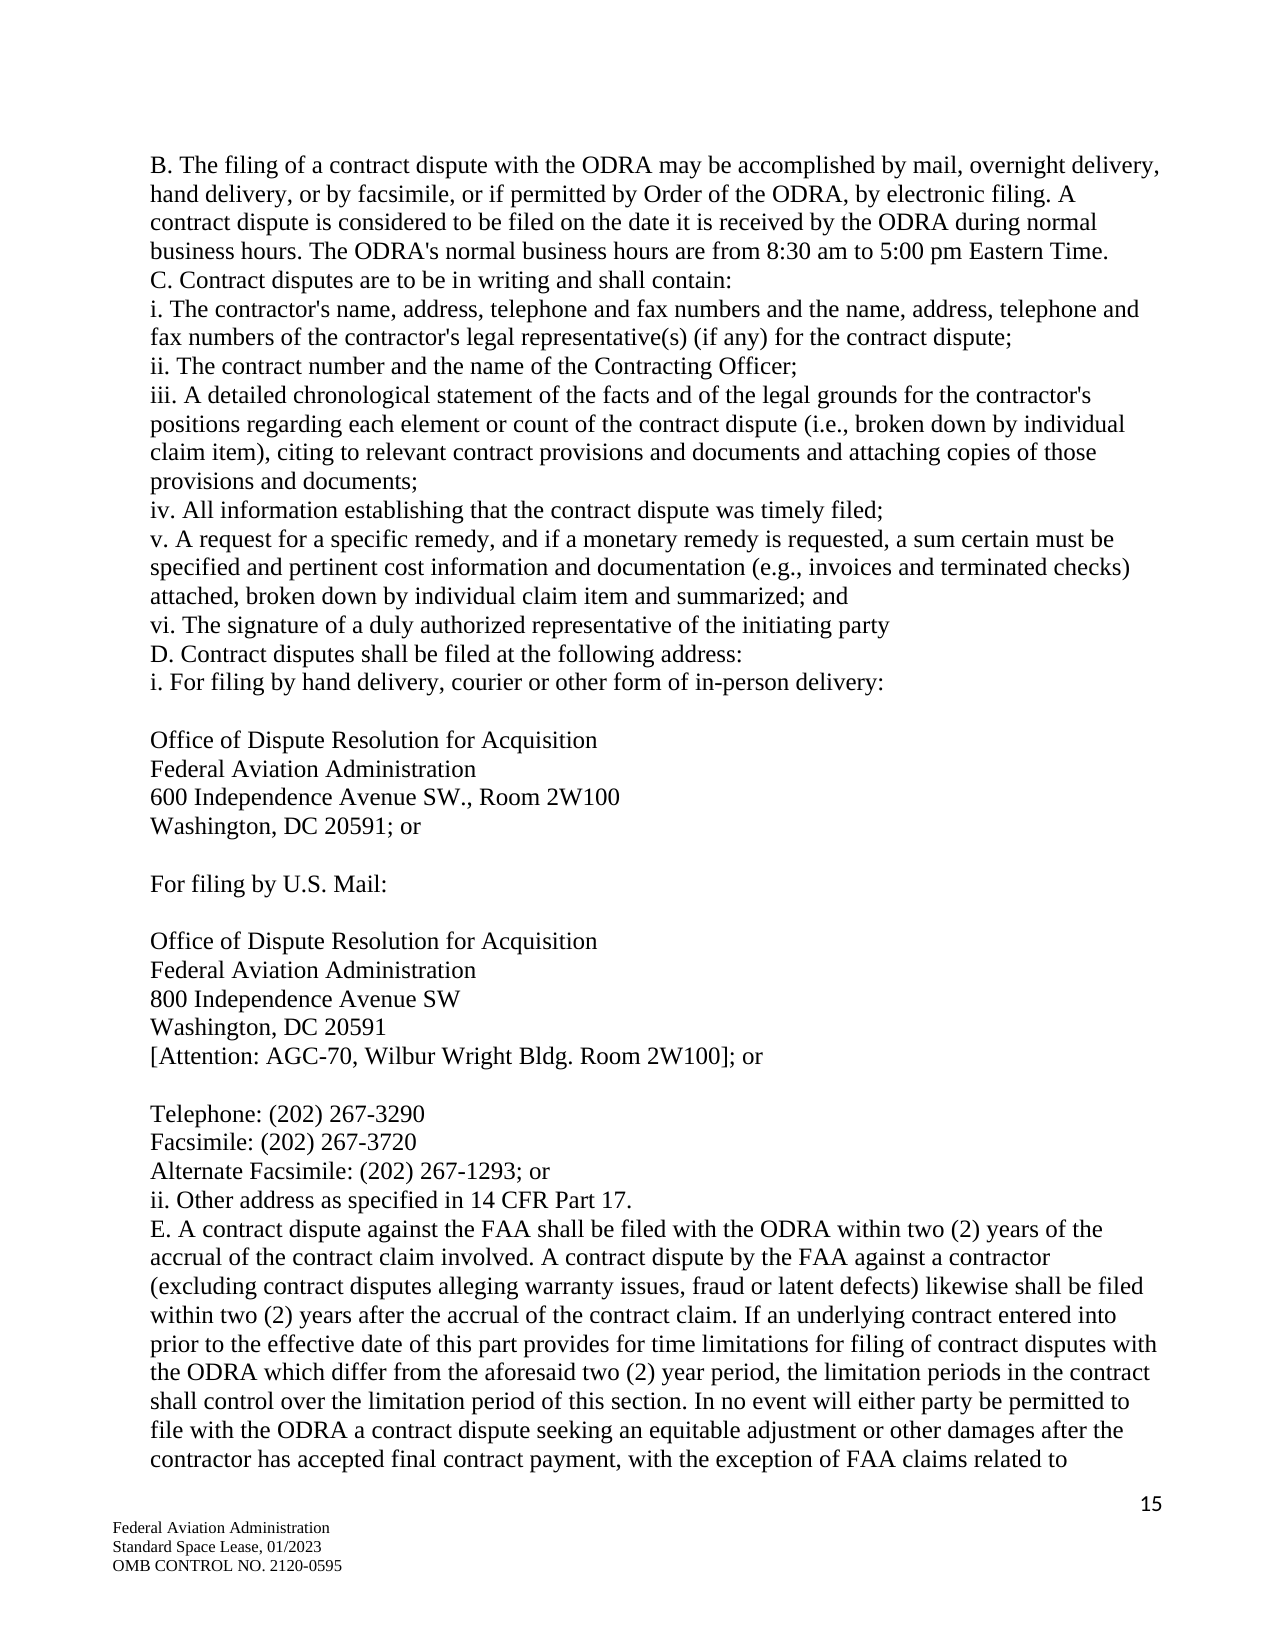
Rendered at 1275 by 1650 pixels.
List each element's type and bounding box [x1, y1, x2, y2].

list [150, 150, 1162, 1472]
